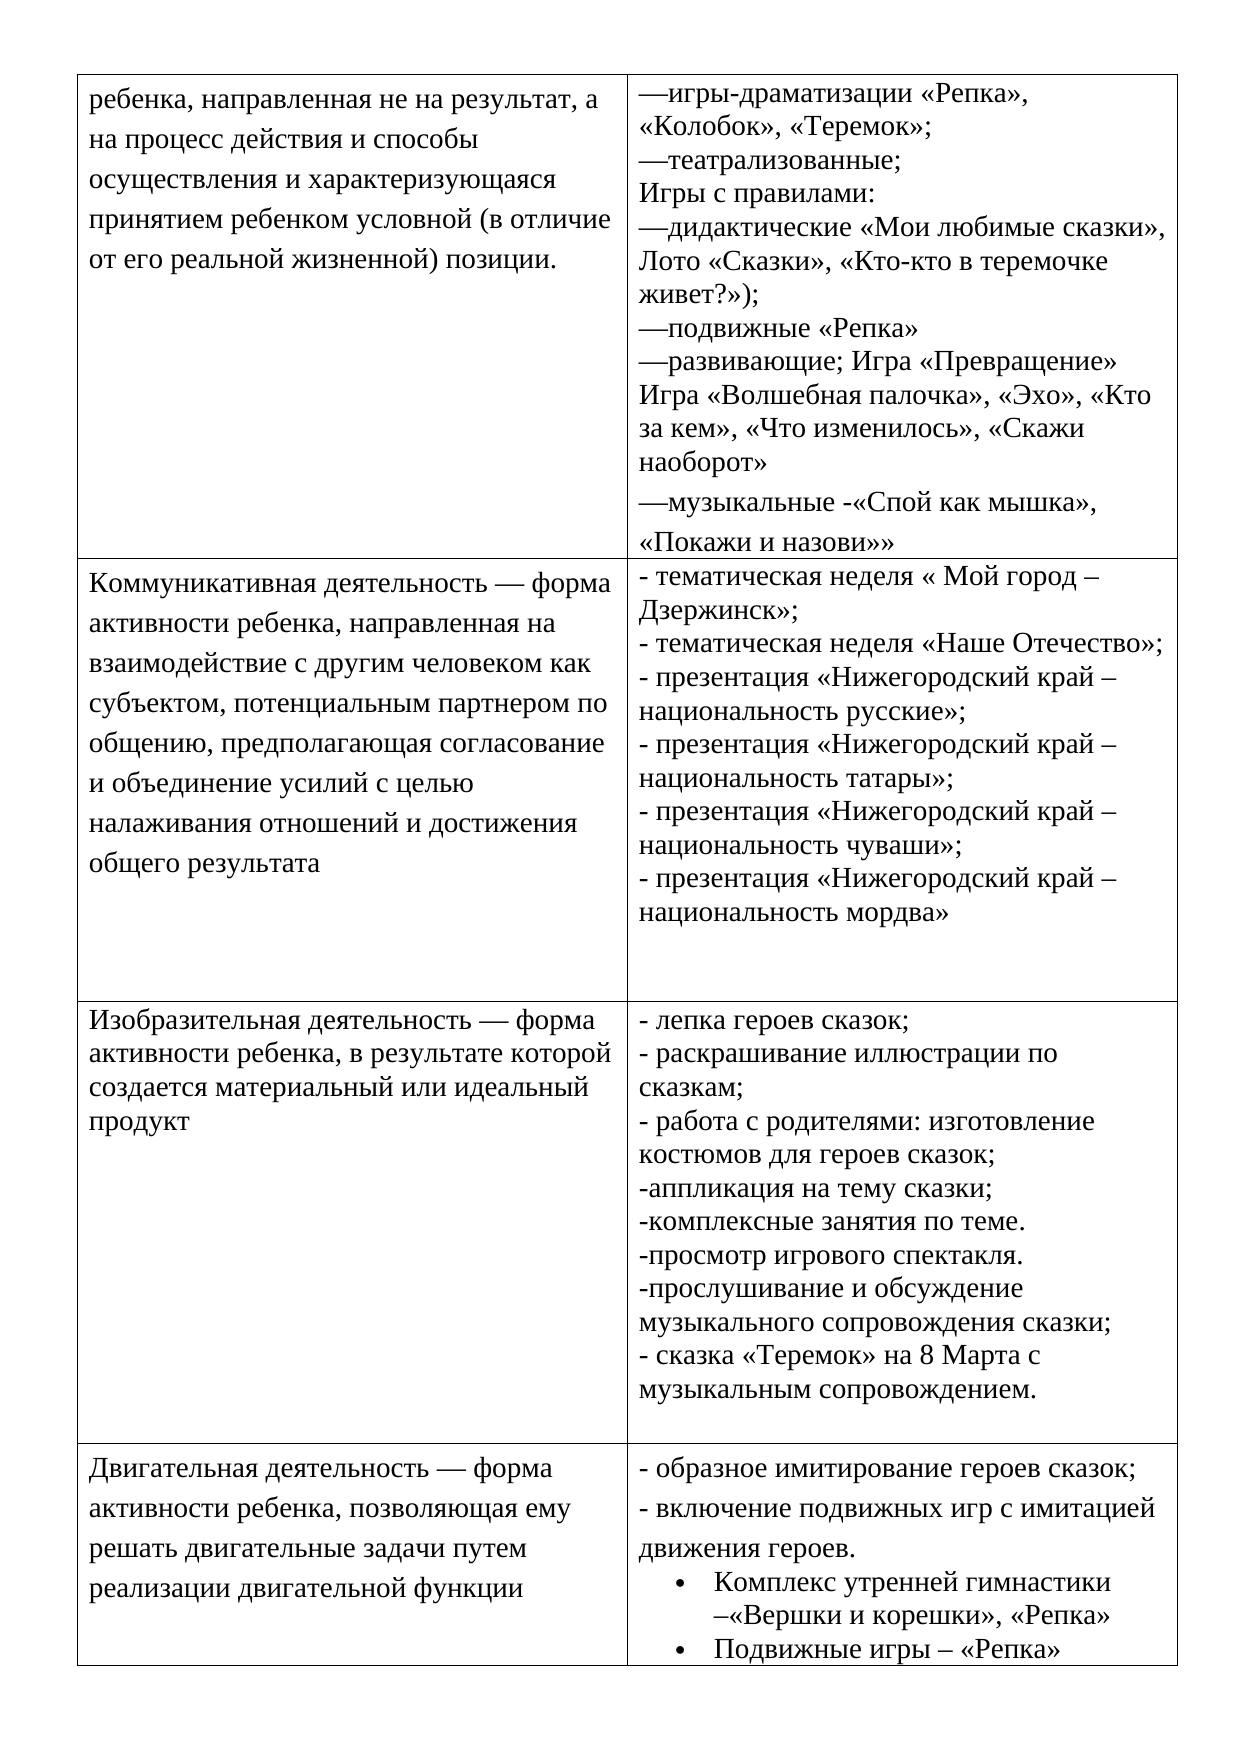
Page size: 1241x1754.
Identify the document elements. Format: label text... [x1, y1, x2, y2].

table_cell Изобразительная деятельность — форма активности ребенка, в результате которой создается материальный или идеальный продукт [78, 1002, 627, 1443]
table_cell Коммуникативная деятельность — форма активности ребенка, направленная на взаимодействие с другим человеком как субъектом, потенциальным партнером по общению, предполагающая согласование и объединение усилий с целью налаживания отношений и достижения общего результата [78, 559, 627, 1001]
table_cell Двигательная деятельность — форма активности ребенка, позволяющая ему решать двигательные задачи путем реализации двигательной функции [78, 1444, 627, 1664]
table_cell - лепка героев сказок; - раскрашивание иллюстрации по сказкам; - работа с родителями: изготовление костюмов для героев сказок; -аппликация на тему сказки; -комплексные занятия по теме. -просмотр игрового спектакля. -прослушивание и обсуждение музыкального сопровождения сказки; - сказка «Теремок» на 8 Марта с музыкальным сопровождением. [628, 1002, 1177, 1443]
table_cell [628, 75, 1177, 557]
table_cell - образное имитирование героев сказок; - включение подвижных игр с имитацией движения героев. Комплекс утренней гимнастики –«Вершки и корешки», «Репка» Подвижные игры – «Репка» [628, 1444, 1177, 1664]
table_cell - тематическая неделя « Мой город – Дзержинск»; - тематическая неделя «Наше Отечество»; - презентация «Нижегородский край – национальность русские»; - презентация «Нижегородский край – национальность татары»; - презентация «Нижегородский край – национальность чуваши»; - презентация «Нижегородский край – национальность мордва» [628, 559, 1177, 1001]
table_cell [78, 75, 627, 557]
